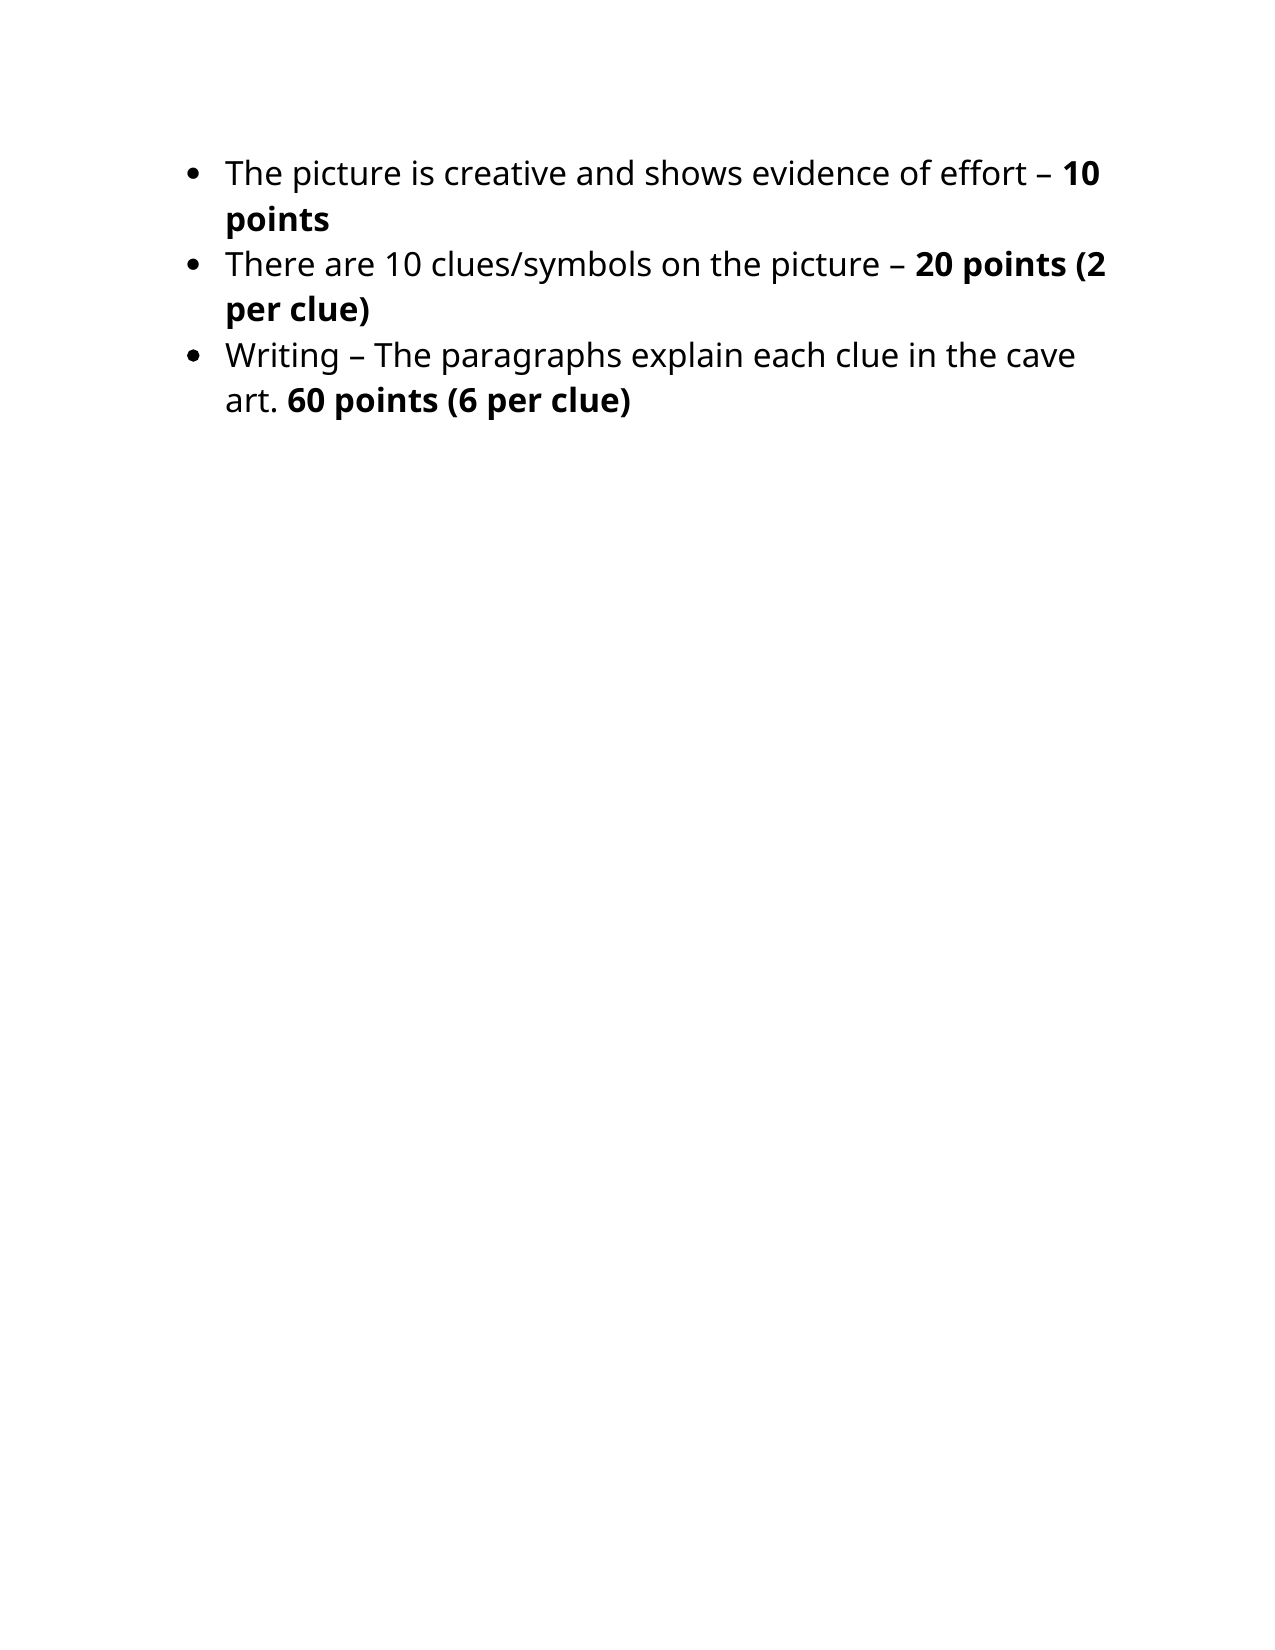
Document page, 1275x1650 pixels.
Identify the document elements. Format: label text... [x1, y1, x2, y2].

list Writing – The paragraphs explain each clue in the cave art. 60 points (6 per clue) [187, 332, 1125, 422]
list The picture is creative and shows evidence of effort – 10 points [187, 150, 1125, 241]
list There are 10 clues/symbols on the picture – 20 points (2 per clue) [187, 241, 1125, 332]
